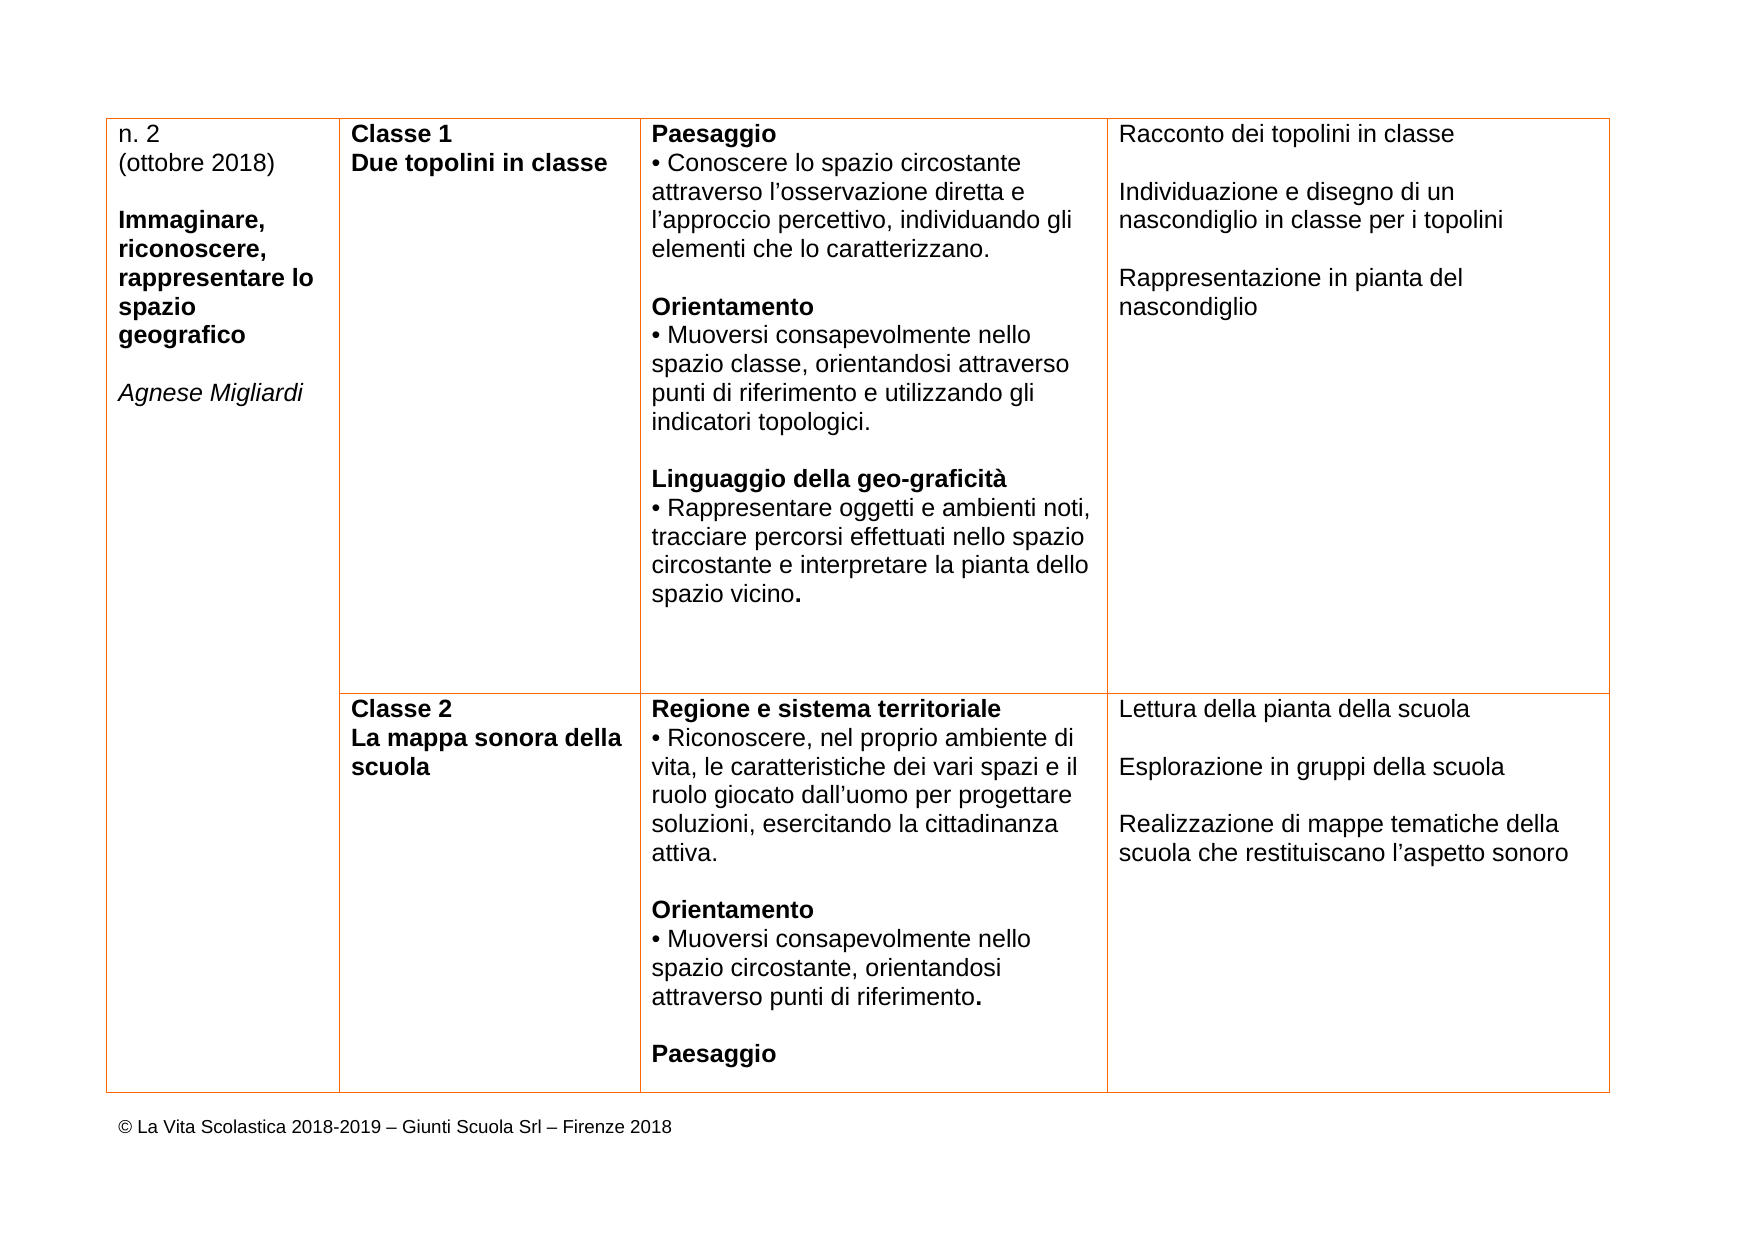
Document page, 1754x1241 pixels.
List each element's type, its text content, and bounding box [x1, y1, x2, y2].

table_cell n. 2 (ottobre 2018) Immaginare, riconoscere, rappresentare lo spazio geografico Agnese Migliardi [107, 119, 339, 1092]
table_cell Classe 1 Due topolini in classe [340, 119, 640, 693]
table_cell Racconto dei topolini in classe Individuazione e disegno di un nascondiglio in classe per i topolini Rappresentazione in pianta del nascondiglio [1108, 119, 1609, 693]
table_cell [340, 694, 640, 1092]
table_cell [1108, 694, 1609, 1092]
table_cell Paesaggio • Conoscere lo spazio circostante attraverso l’osservazione diretta e l’approccio percettivo, individuando gli elementi che lo caratterizzano. Orientamento • Muoversi consapevolmente nello spazio classe, orientandosi attraverso punti di riferimento e utilizzando gli indicatori topologici. Linguaggio della geo-graficità • Rappresentare oggetti e ambienti noti, tracciare percorsi effettuati nello spazio circostante e interpretare la pianta dello spazio vicino. [641, 119, 1107, 693]
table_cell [641, 694, 1107, 1092]
